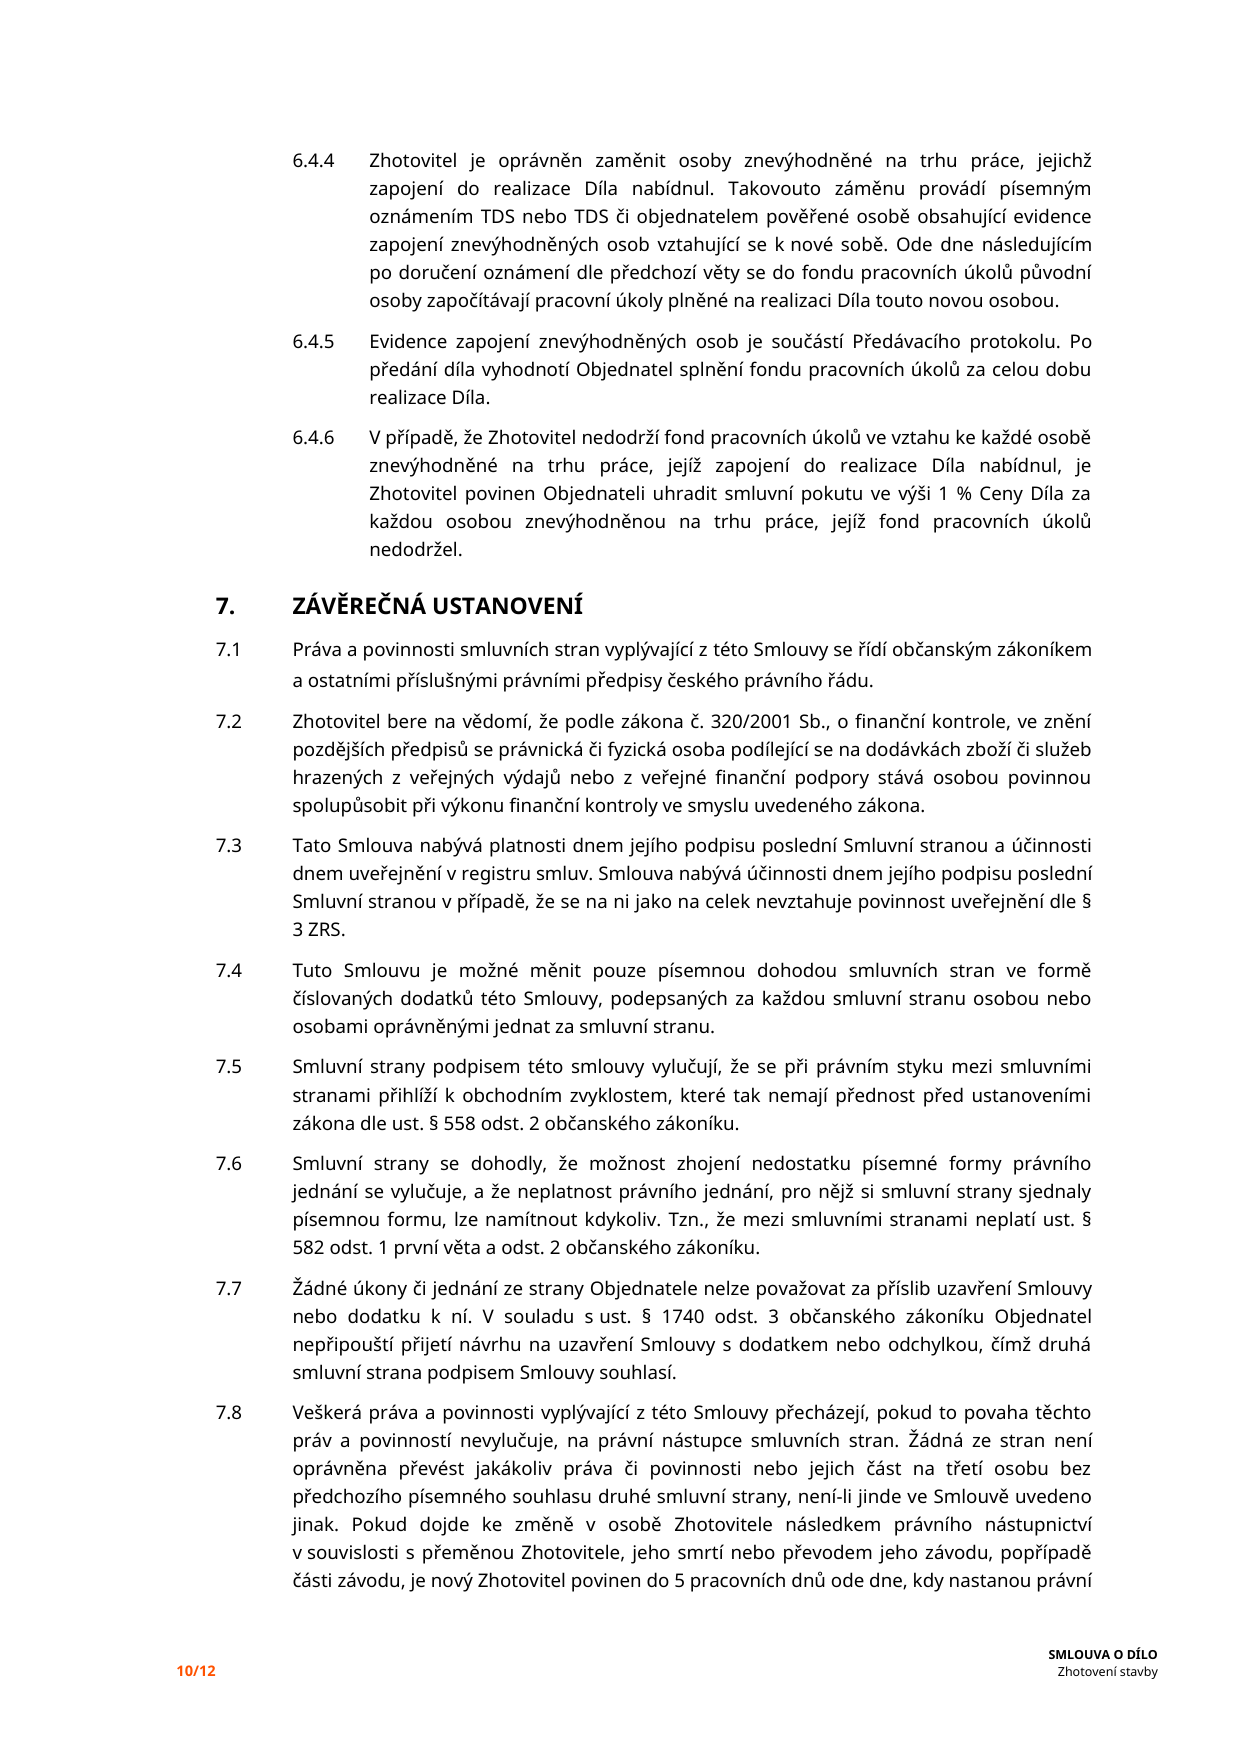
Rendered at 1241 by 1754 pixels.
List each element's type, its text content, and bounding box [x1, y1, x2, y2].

text Tato Smlouva nabývá platnosti dnem jejího podpisu poslední Smluvní stranou a účinnosti dnem uveřejnění v registru smluv. Smlouva nabývá účinnosti dnem jejího podpisu poslední Smluvní stranou v případě, že se na ni jako na celek nevztahuje povinnost uveřejnění dle § 3 ZRS. [216, 833, 1093, 942]
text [216, 1399, 1093, 1593]
text Práva a povinnosti smluvních stran vyplývající z této Smlouvy se řídí občanským zákoníkem a ostatními příslušnými právními předpisy českého právního řádu. [216, 637, 1093, 693]
text Zhotovitel bere na vědomí, že podle zákona č. 320/2001 Sb., o finanční kontrole, ve znění pozdějších předpisů se právnická či fyzická osoba podílející se na dodávkách zboží či služeb hrazených z veřejných výdajů nebo z veřejné finanční podpory stává osobou povinnou spolupůsobit při výkonu finanční kontroly ve smyslu uvedeného zákona. [216, 708, 1093, 818]
text Žádné úkony či jednání ze strany Objednatele nelze považovat za příslib uzavření Smlouvy nebo dodatku k ní. V souladu s ust. § 1740 odst. 3 občanského zákoníku Objednatel nepřipouští přijetí návrhu na uzavření Smlouvy s dodatkem nebo odchylkou, čímž druhá smluvní strana podpisem Smlouvy souhlasí. [216, 1275, 1093, 1384]
text Smluvní strany podpisem této smlouvy vylučují, že se při právním styku mezi smluvními stranami přihlíží k obchodním zvyklostem, které tak nemají přednost před ustanoveními zákona dle ust. § 558 odst. 2 občanského zákoníku. [216, 1054, 1093, 1135]
text Smluvní strany se dohodly, že možnost zhojení nedostatku písemné formy právního jednání se vylučuje, a že neplatnost právního jednání, pro nějž si smluvní strany sjednaly písemnou formu, lze namítnout kdykoliv. Tzn., že mezi smluvními stranami neplatí ust. § 582 odst. 1 první věta a odst. 2 občanského zákoníku. [216, 1150, 1093, 1260]
text V případě, že Zhotovitel nedodrží fond pracovních úkolů ve vztahu ke každé osobě znevýhodněné na trhu práce, jejíž zapojení do realizace Díla nabídnul, je Zhotovitel povinen Objednateli uhradit smluvní pokutu ve výši 1 % Ceny Díla za každou osobou znevýhodněnou na trhu práce, jejíž fond pracovních úkolů nedodržel. [292, 425, 1093, 562]
text Evidence zapojení znevýhodněných osob je součástí Předávacího protokolu. Po předání díla vyhodnotí Objednatel splnění fondu pracovních úkolů za celou dobu realizace Díla. [292, 328, 1093, 410]
text ZÁVĚREČNÁ USTANOVENÍ [216, 590, 1093, 621]
text Zhotovitel je oprávněn zaměnit osoby znevýhodněné na trhu práce, jejichž zapojení do realizace Díla nabídnul. Takovouto záměnu provádí písemným oznámením TDS nebo TDS či objednatelem pověřené osobě obsahující evidence zapojení znevýhodněných osob vztahující se k nové sobě. Ode dne následujícím po doručení oznámení dle předchozí věty se do fondu pracovních úkolů původní osoby započítávají pracovní úkoly plněné na realizaci Díla touto novou osobou. [292, 147, 1093, 313]
text Tuto Smlouvu je možné měnit pouze písemnou dohodou smluvních stran ve formě číslovaných dodatků této Smlouvy, podepsaných za každou smluvní stranu osobou nebo osobami oprávněnými jednat za smluvní stranu. [216, 957, 1093, 1039]
